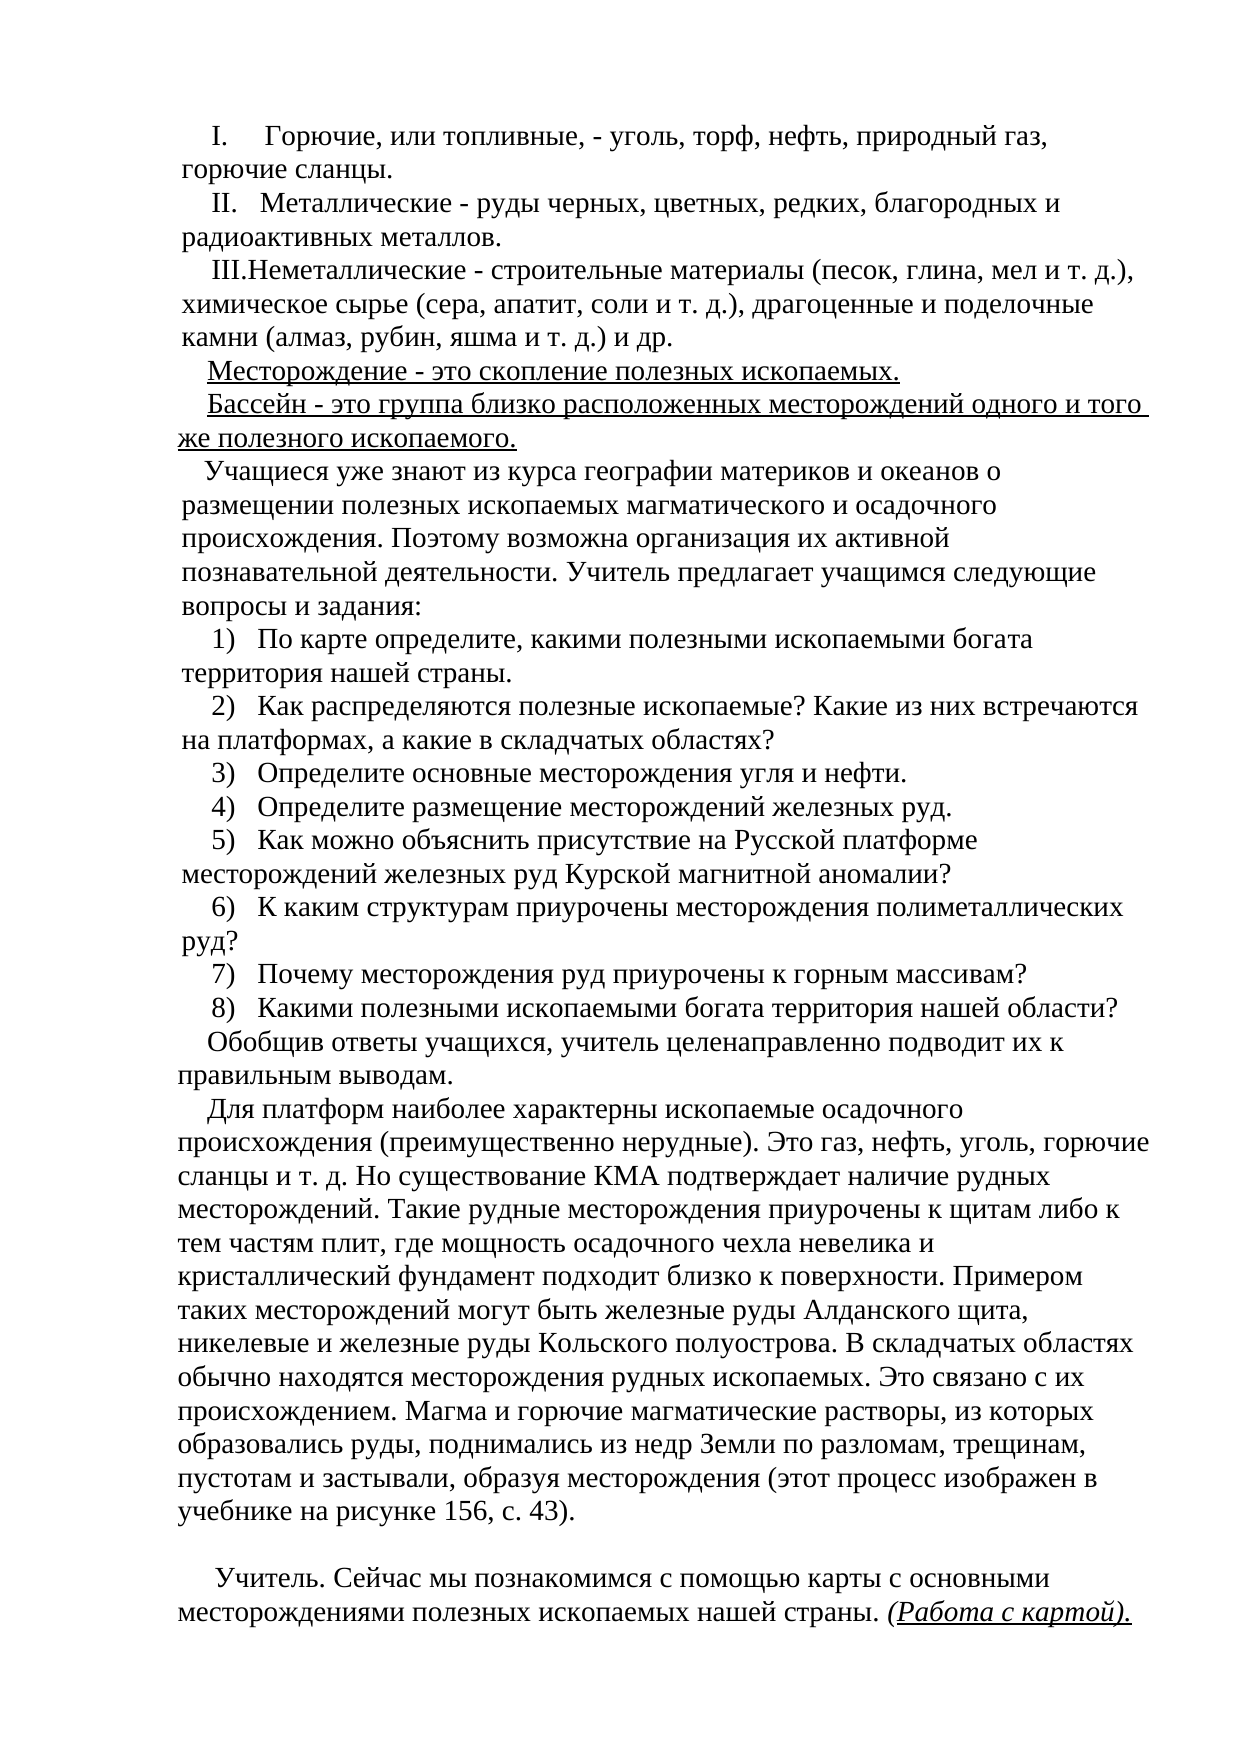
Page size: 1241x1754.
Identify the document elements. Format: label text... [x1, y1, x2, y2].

text 1) По карте определите, какими полезными ископаемыми богата территория нашей страны. [181, 621, 1152, 688]
text 4) Определите размещение месторождений железных руд. [181, 789, 1152, 822]
text 8) Какими полезными ископаемыми богата территория нашей области? [181, 990, 1152, 1024]
text I. Горючие, или топливные, - уголь, торф, нефть, природный газ, горючие сланцы. [181, 118, 1152, 185]
text 3) Определите основные месторождения угля и нефти. [181, 755, 1152, 789]
text Для платформ наиболее характерны ископаемые осадочного происхождения (преимущественно нерудные). Это газ, нефть, уголь, горючие сланцы и т. д. Но существование КМА подтверждает наличие рудных месторождений. Такие рудные месторождения приурочены к щитам либо к тем частям плит, где мощность осадочного чехла невелика и кристаллический фундамент подходит близко к поверхности. Примером таких месторождений могут быть железные руды Алданского щита, никелевые и железные руды Кольского полуострова. В складчатых областях обычно находятся месторождения рудных ископаемых. Это связано с их происхождением. Магма и горючие магматические растворы, из которых образовались руды, поднимались из недр Земли по разломам, трещинам, пустотам и застывали, образуя месторождения (этот процесс изображен в учебнике на рисунке 156, с. 43). [177, 1091, 1152, 1527]
text 5) Как можно объяснить присутствие на Русской платформе месторождений железных руд Курской магнитной аномалии? [181, 822, 1152, 889]
text Обобщив ответы учащихся, учитель целенаправленно подводит их к правильным выводам. [177, 1024, 1152, 1091]
text III.Неметаллические - строительные материалы (песок, глина, мел и т. д.), химическое сырье (сера, апатит, соли и т. д.), драгоценные и поделочные камни (алмаз, рубин, яшма и т. д.) и др. [181, 252, 1152, 353]
text 6) К каким структурам приурочены месторождения полиметаллических руд? [181, 889, 1152, 957]
text 2) Как распределяются полезные ископаемые? Какие из них встречаются на платформах, а какие в складчатых областях? [181, 688, 1152, 755]
text Учащиеся уже знают из курса географии материков и океанов о размещении полезных ископаемых магматического и осадочного происхождения. Поэтому возможна организация их активной познавательной деятельности. Учитель предлагает учащимся следующие вопросы и задания: [181, 453, 1152, 621]
text Месторождение - это скопление полезных ископаемых. [177, 353, 1152, 386]
text II. Металлические - руды черных, цветных, редких, благородных и радиоактивных металлов. [181, 185, 1152, 252]
text Учитель. Сейчас мы познакомимся с помощью карты с основными месторождениями полезных ископаемых нашей страны. (Работа с картой). [177, 1560, 1152, 1627]
text 7) Почему месторождения руд приурочены к горным массивам? [181, 957, 1152, 990]
text Бассейн - это группа близко расположенных месторождений одного и того же полезного ископаемого. [177, 386, 1152, 453]
